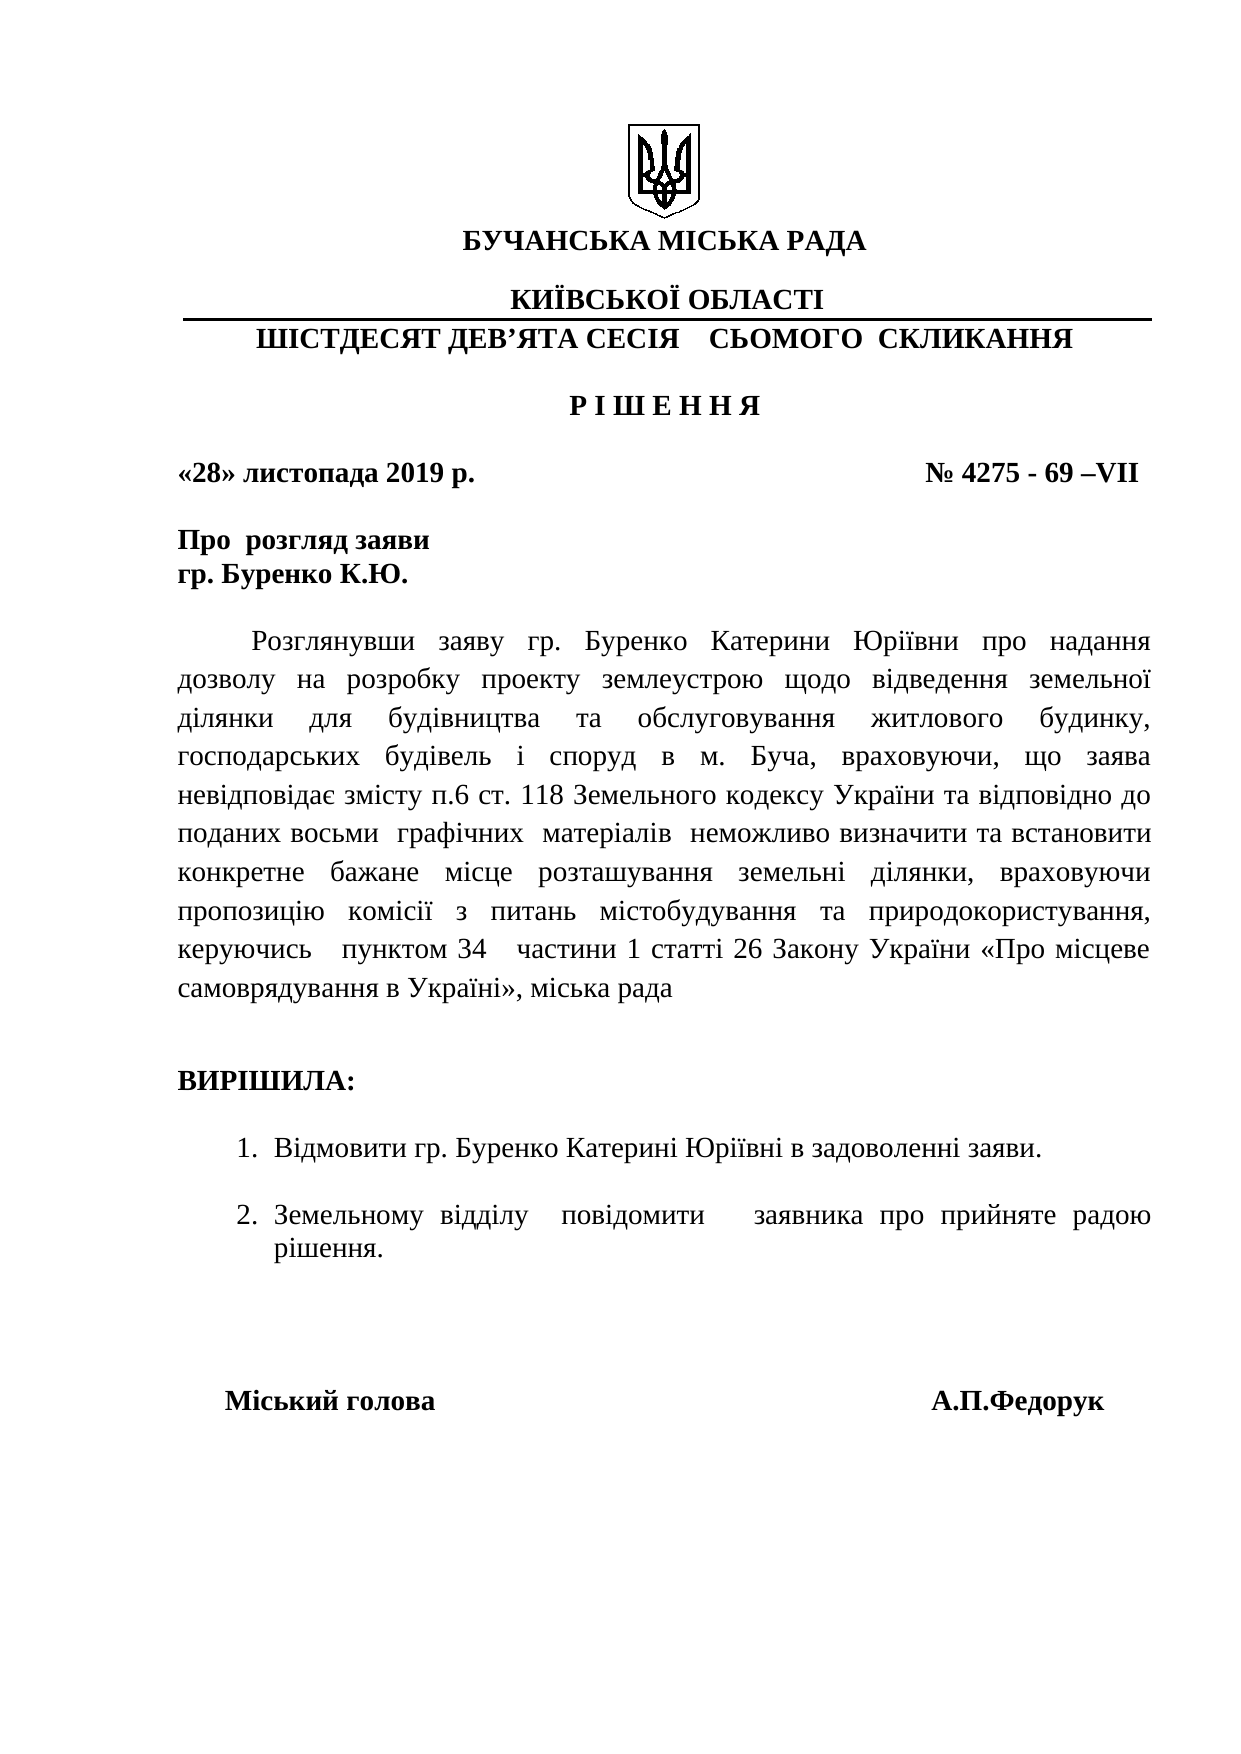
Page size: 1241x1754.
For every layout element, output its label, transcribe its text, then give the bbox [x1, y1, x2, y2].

text Міський голова А.П.Федорук [177, 1383, 1152, 1416]
text Про розгляд заяви [177, 522, 1152, 556]
text ВИРІШИЛА: [177, 1063, 1152, 1096]
text Розглянувши заяву гр. Буренко Катерини Юріївни про надання дозволу на розробку проекту землеустрою щодо відведення земельної ділянки для будівництва та обслуговування житлового будинку, господарських будівель і споруд в м. Буча, враховуючи, що заява невідповідає змісту п.6 ст. 118 Земельного кодексу України та відповідно до поданих восьми графічних матеріалів неможливо визначити та встановити конкретне бажане місце розташування земельні ділянки, враховуючи пропозицію комісії з питань містобудування та природокористування, керуючись пунктом 34 частини 1 статті 26 Закону України «Про місцеве самоврядування в Україні», міська рада [177, 623, 1152, 1003]
list Земельному відділу повідомити заявника про прийняте радою рішення. [236, 1197, 1152, 1264]
text Р І Ш Е Н Н Я [177, 388, 1152, 422]
text КИЇВСЬКОЇ ОБЛАСТІ [183, 282, 1152, 318]
list Відмовити гр. Буренко Катерині Юріївні в задоволенні заяви. [236, 1130, 1152, 1163]
text гр. Буренко К.Ю. [177, 556, 1152, 589]
text «28» листопада 2019 р. № 4275 - 69 –VІІ [177, 455, 1152, 489]
text БУЧАНСЬКА МІСЬКА РАДА [177, 223, 1152, 256]
text ШІСТДЕСЯТ ДЕВ’ЯТА СЕСІЯ СЬОМОГО СКЛИКАННЯ [177, 321, 1152, 354]
